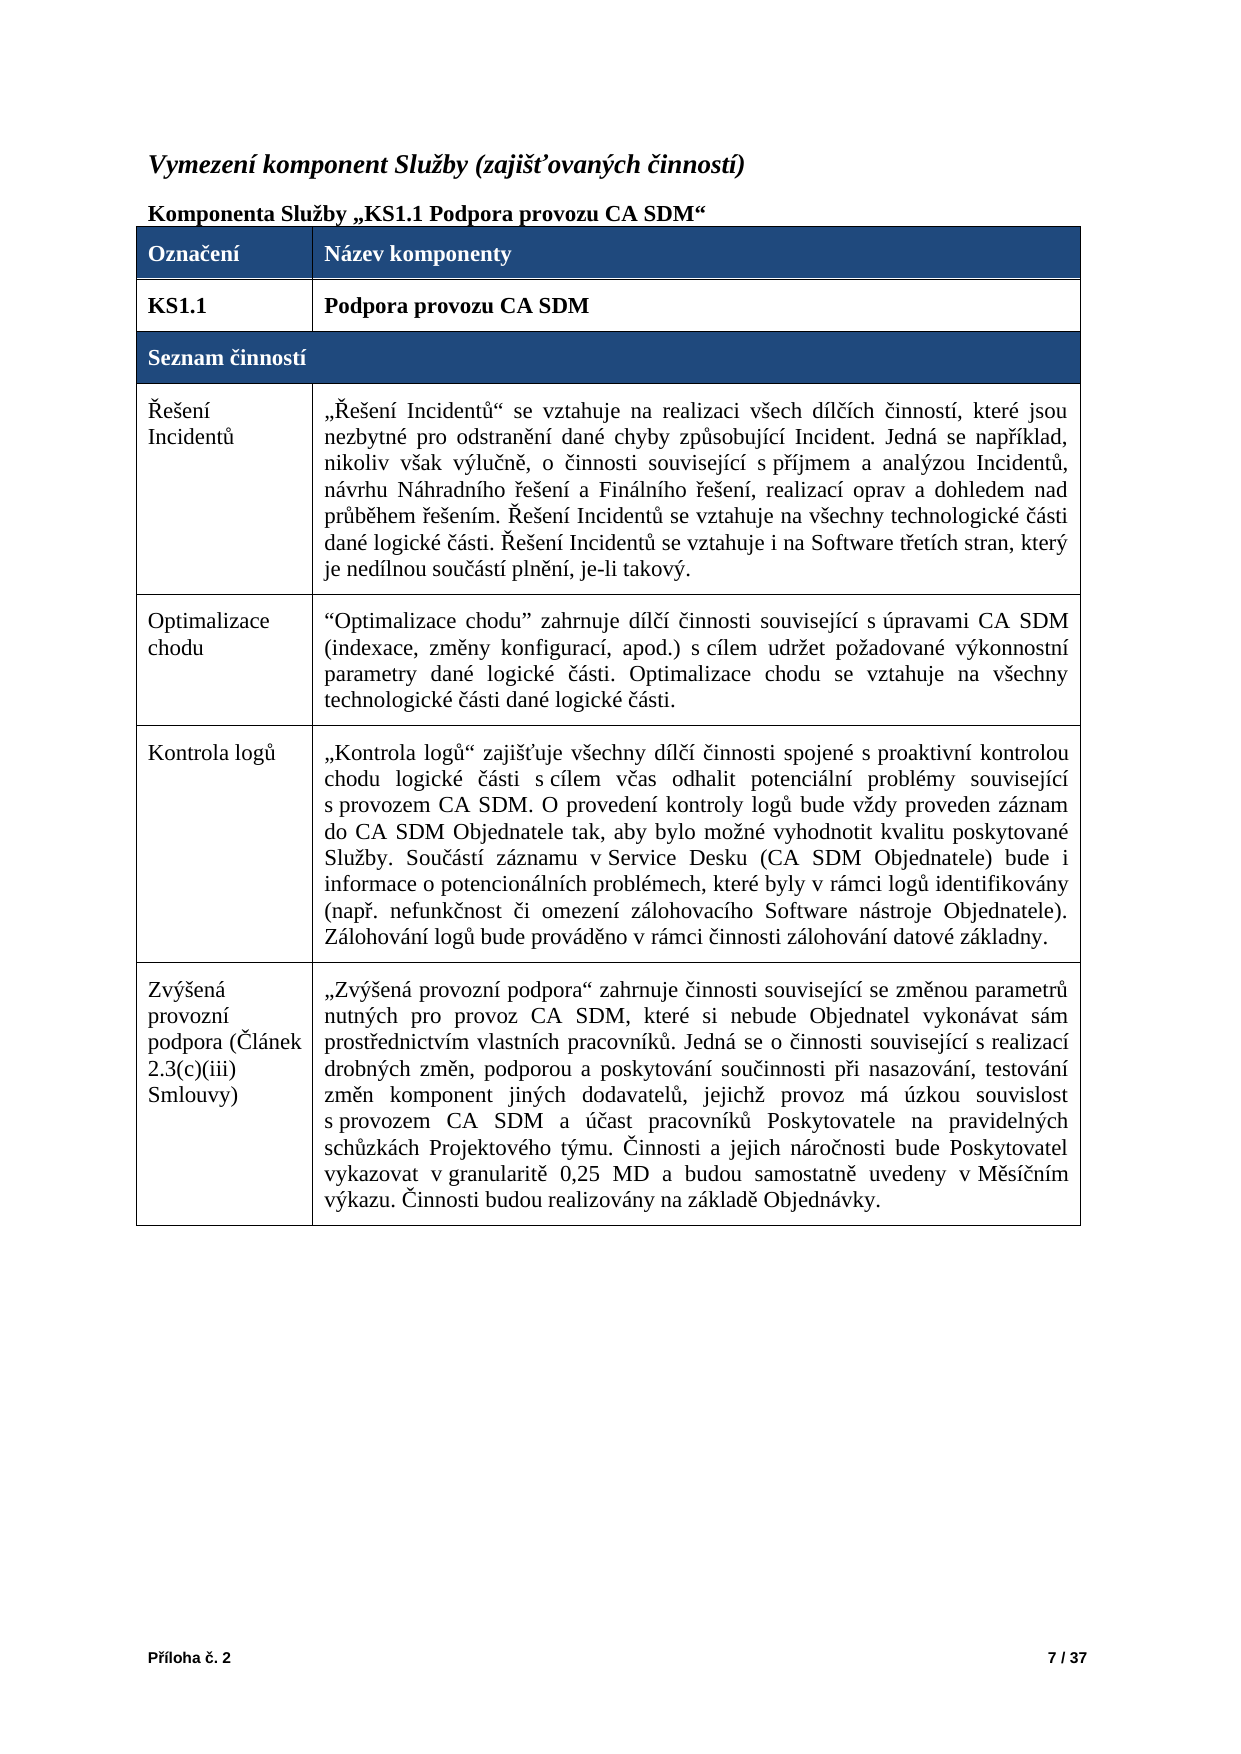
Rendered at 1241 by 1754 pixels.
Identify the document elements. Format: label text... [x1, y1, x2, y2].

table_cell Podpora provozu CA SDM [313, 280, 1080, 331]
table_cell „Zvýšená provozní podpora“ zahrnuje činnosti související se změnou parametrů nutných pro provoz CA SDM, které si nebude Objednatel vykonávat sám prostřednictvím vlastních pracovníků. Jedná se o činnosti související s realizací drobných změn, podporou a poskytování součinnosti při nasazování, testování změn komponent jiných dodavatelů, jejichž provoz má úzkou souvislost s provozem CA SDM a účast pracovníků Poskytovatele na pravidelných schůzkách Projektového týmu. Činnosti a jejich náročnosti bude Poskytovatel vykazovat v granularitě 0,25 MD a budou samostatně uvedeny v Měsíčním výkazu. Činnosti budou realizovány na základě Objednávky. [313, 963, 1080, 1225]
table_cell Optimalizace chodu [137, 595, 312, 725]
table_cell “Optimalizace chodu” zahrnuje dílčí činnosti související s úpravami CA SDM (indexace, změny konfigurací, apod.) s cílem udržet požadované výkonnostní parametry dané logické části. Optimalizace chodu se vztahuje na všechny technologické části dané logické části. [313, 595, 1080, 725]
table_cell Řešení Incidentů [137, 384, 312, 594]
subtitle Vymezení komponent Služby (zajišťovaných činností) [148, 148, 1092, 179]
table_cell Kontrola logů [137, 726, 312, 962]
table_cell Seznam činností [137, 332, 1080, 383]
table_cell Zvýšená provozní podpora (Článek 2.3(c)(iii) Smlouvy) [137, 963, 312, 1225]
subtitle Komponenta Služby „KS1.1 Podpora provozu CA SDM“ [148, 200, 1092, 226]
table_cell KS1.1 [137, 280, 312, 331]
table_cell „Řešení Incidentů“ se vztahuje na realizaci všech dílčích činností, které jsou nezbytné pro odstranění dané chyby způsobující Incident. Jedná se například, nikoliv však výlučně, o činnosti související s příjmem a analýzou Incidentů, návrhu Náhradního řešení a Finálního řešení, realizací oprav a dohledem nad průběhem řešením. Řešení Incidentů se vztahuje na všechny technologické části dané logické části. Řešení Incidentů se vztahuje i na Software třetích stran, který je nedílnou součástí plnění, je-li takový. [313, 384, 1080, 594]
table_header Označení [137, 227, 312, 278]
table_cell „Kontrola logů“ zajišťuje všechny dílčí činnosti spojené s proaktivní kontrolou chodu logické části s cílem včas odhalit potenciální problémy související s provozem CA SDM. O provedení kontroly logů bude vždy proveden záznam do CA SDM Objednatele tak, aby bylo možné vyhodnotit kvalitu poskytované Služby. Součástí záznamu v Service Desku (CA SDM Objednatele) bude i informace o potencionálních problémech, které byly v rámci logů identifikovány (např. nefunkčnost či omezení zálohovacího Software nástroje Objednatele). Zálohování logů bude prováděno v rámci činnosti zálohování datové základny. [313, 726, 1080, 962]
table_header Název komponenty [313, 227, 1080, 278]
